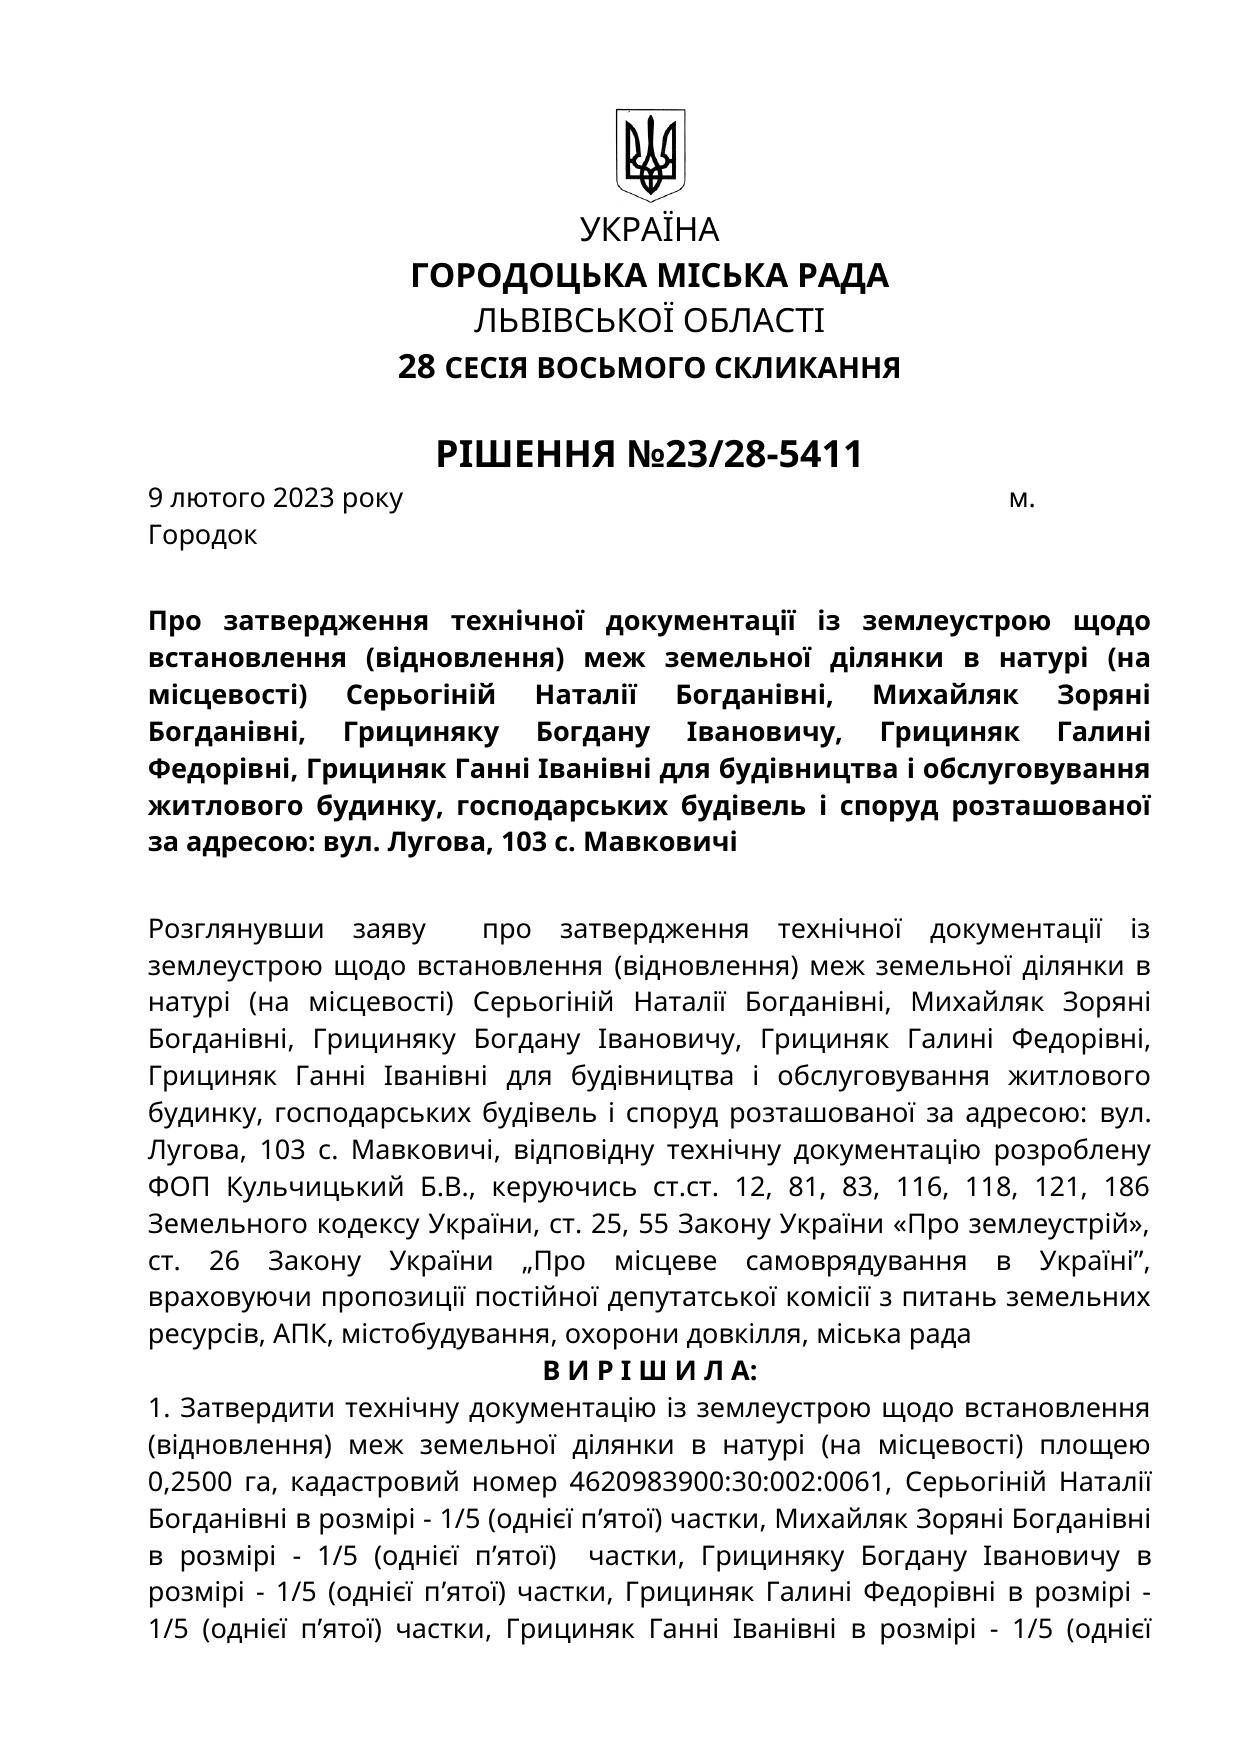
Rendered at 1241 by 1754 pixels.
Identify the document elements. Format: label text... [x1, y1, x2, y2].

text ЛЬВІВСЬКОЇ ОБЛАСТІ [148, 297, 1152, 342]
picture [603, 103, 697, 207]
text ГОРОДОЦЬКА МІСЬКА РАДА [148, 252, 1152, 297]
text УКРАЇНА [148, 206, 1152, 252]
text РІШЕННЯ №23/28-5411 [148, 427, 1152, 478]
text В И Р І Ш И Л А: [148, 1352, 1152, 1388]
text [148, 1388, 1152, 1647]
list Про затвердження технічної документації із землеустрою щодо встановлення (відновлення) меж земельної ділянки в натурі (на місцевості) Серьогіній Наталії Богданівні, Михайляк Зоряні Богданівні, Грициняку Богдану Івановичу, Грициняк Галині Федорівні, Грициняк Ганні Іванівні для будівництва і обслуговування житлового будинку, господарських будівель і споруд розташованої за адресою: вул. Лугова, 103 с. Мавковичі [148, 602, 1152, 860]
text 28 сесія восьмого скликання [148, 342, 1152, 388]
text Розглянувши заяву про затвердження технічної документації із землеустрою щодо встановлення (відновлення) меж земельної ділянки в натурі (на місцевості) Серьогіній Наталії Богданівні, Михайляк Зоряні Богданівні, Грициняку Богдану Івановичу, Грициняк Галині Федорівні, Грициняк Ганні Іванівні для будівництва і обслуговування житлового будинку, господарських будівель і споруд розташованої за адресою: вул. Лугова, 103 с. Мавковичі, відповідну технічну документацію розроблену ФОП Кульчицький Б.В., керуючись ст.ст. 12, 81, 83, 116, 118, 121, 186 Земельного кодексу України, ст. 25, 55 Закону України «Про землеустрій», ст. 26 Закону України „Про місцеве самоврядування в Україні”, враховуючи пропозиції постійної депутатської комісії з питань земельних ресурсів, АПК, містобудування, охорони довкілля, міська рада [148, 909, 1152, 1352]
text 9 лютого 2023 року м. Городок [148, 478, 1152, 552]
